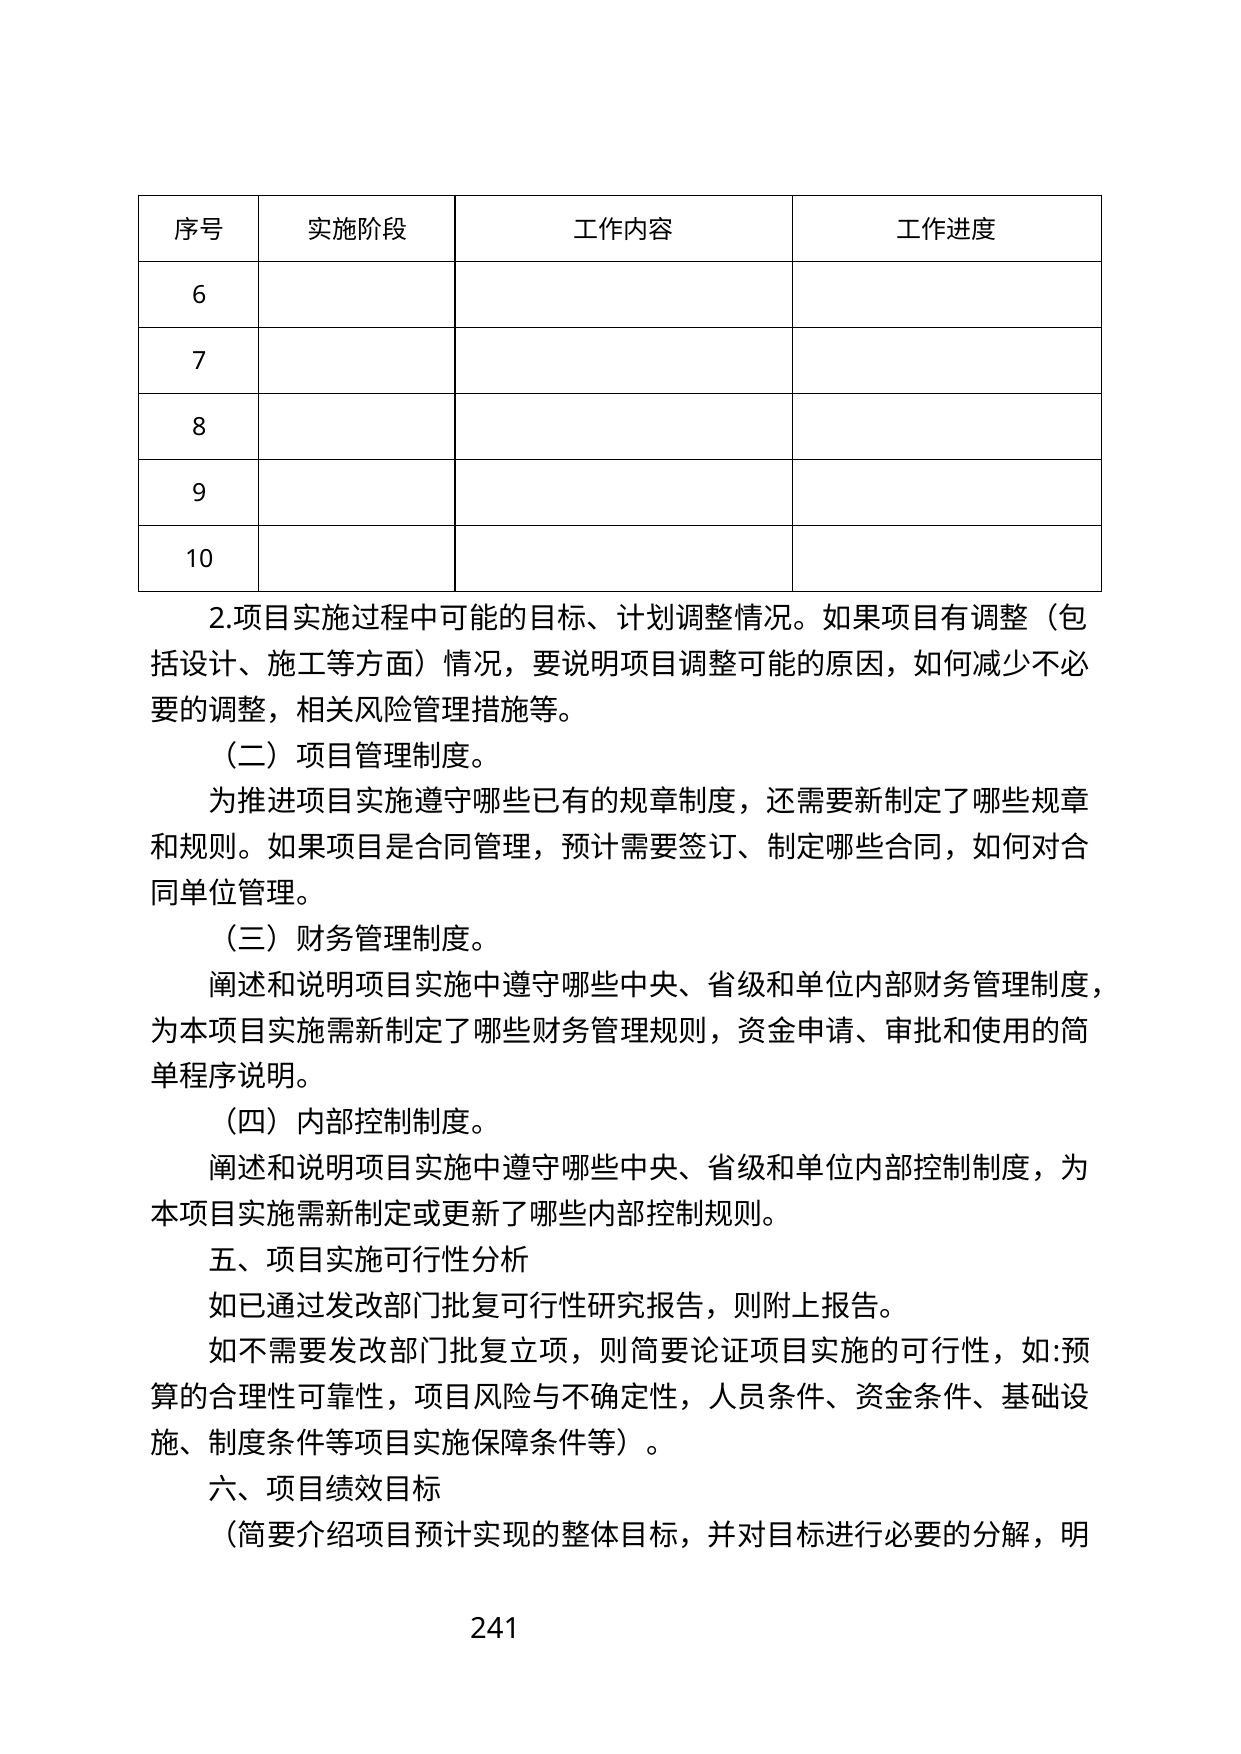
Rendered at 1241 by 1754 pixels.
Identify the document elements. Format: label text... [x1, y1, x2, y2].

text 五、项目实施可行性分析 [150, 1233, 1090, 1279]
text 六、项目绩效目标 [150, 1463, 1090, 1508]
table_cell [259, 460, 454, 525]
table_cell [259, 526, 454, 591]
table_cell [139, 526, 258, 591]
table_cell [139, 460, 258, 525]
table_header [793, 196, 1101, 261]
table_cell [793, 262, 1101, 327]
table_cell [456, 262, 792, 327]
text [150, 1508, 1090, 1554]
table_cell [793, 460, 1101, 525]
text 阐述和说明项目实施中遵守哪些中央、省级和单位内部财务管理制度，为本项目实施需新制定了哪些财务管理规则，资金申请、审批和使用的简单程序说明。 [150, 958, 1090, 1096]
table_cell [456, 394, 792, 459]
text 为推进项目实施遵守哪些已有的规章制度，还需要新制定了哪些规章和规则。如果项目是合同管理，预计需要签订、制定哪些合同，如何对合同单位管理。 [150, 775, 1090, 913]
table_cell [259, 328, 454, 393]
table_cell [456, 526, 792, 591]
text 如不需要发改部门批复立项，则简要论证项目实施的可行性，如:预算的合理性可靠性，项目风险与不确定性，人员条件、资金条件、基础设施、制度条件等项目实施保障条件等）。 [150, 1325, 1090, 1463]
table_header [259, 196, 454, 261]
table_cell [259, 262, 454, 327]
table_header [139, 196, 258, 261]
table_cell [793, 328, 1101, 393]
text 如已通过发改部门批复可行性研究报告，则附上报告。 [150, 1279, 1090, 1325]
text （三）财务管理制度。 [150, 913, 1090, 958]
text 阐述和说明项目实施中遵守哪些中央、省级和单位内部控制制度，为本项目实施需新制定或更新了哪些内部控制规则。 [150, 1142, 1090, 1233]
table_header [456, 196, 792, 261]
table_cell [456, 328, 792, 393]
text 2.项目实施过程中可能的目标、计划调整情况。如果项目有调整（包括设计、施工等方面）情况，要说明项目调整可能的原因，如何减少不必要的调整，相关风险管理措施等。 [150, 592, 1090, 729]
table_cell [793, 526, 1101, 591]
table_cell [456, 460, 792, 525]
text （二）项目管理制度。 [150, 729, 1090, 775]
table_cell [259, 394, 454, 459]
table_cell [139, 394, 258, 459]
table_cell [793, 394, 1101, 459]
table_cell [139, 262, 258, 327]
list 内部控制制度。 [150, 1096, 1090, 1142]
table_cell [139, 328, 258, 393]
